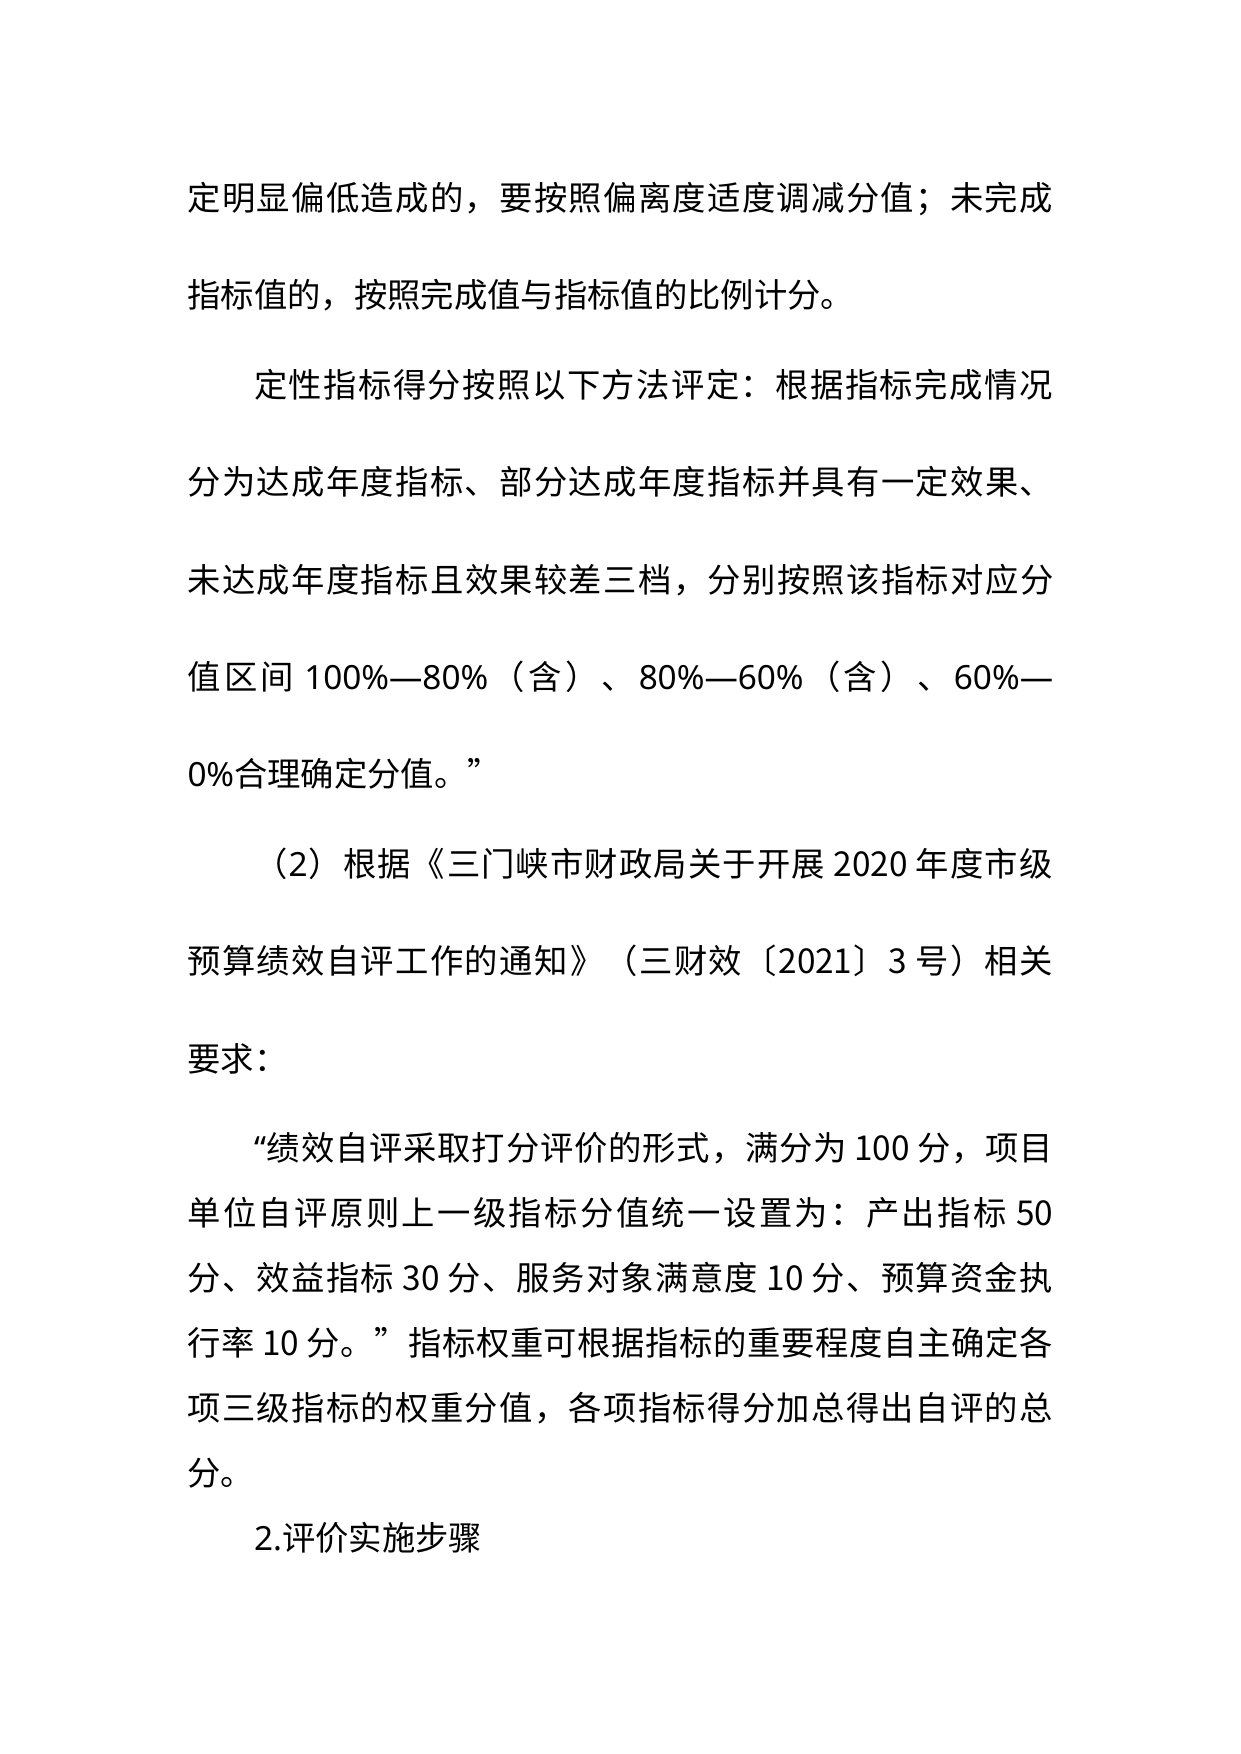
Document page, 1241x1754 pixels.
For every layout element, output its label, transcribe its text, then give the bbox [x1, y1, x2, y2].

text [187, 163, 1053, 326]
text （2）根据《三门峡市财政局关于开展2020年度市级预算绩效自评工作的通知》（三财效〔2021〕3号）相关要求： [187, 829, 1053, 1089]
text 定性指标得分按照以下方法评定：根据指标完成情况分为达成年度指标、部分达成年度指标并具有一定效果、未达成年度指标且效果较差三档，分别按照该指标对应分值区间100%—80%（含）、80%—60%（含）、60%—0%合理确定分值。” [187, 350, 1053, 805]
text “绩效自评采取打分评价的形式，满分为100分，项目单位自评原则上一级指标分值统一设置为：产出指标50分、效益指标30分、服务对象满意度10分、预算资金执行率10分。”指标权重可根据指标的重要程度自主确定各项三级指标的权重分值，各项指标得分加总得出自评的总分。 [187, 1113, 1053, 1503]
text 2.评价实施步骤 [187, 1503, 1053, 1568]
